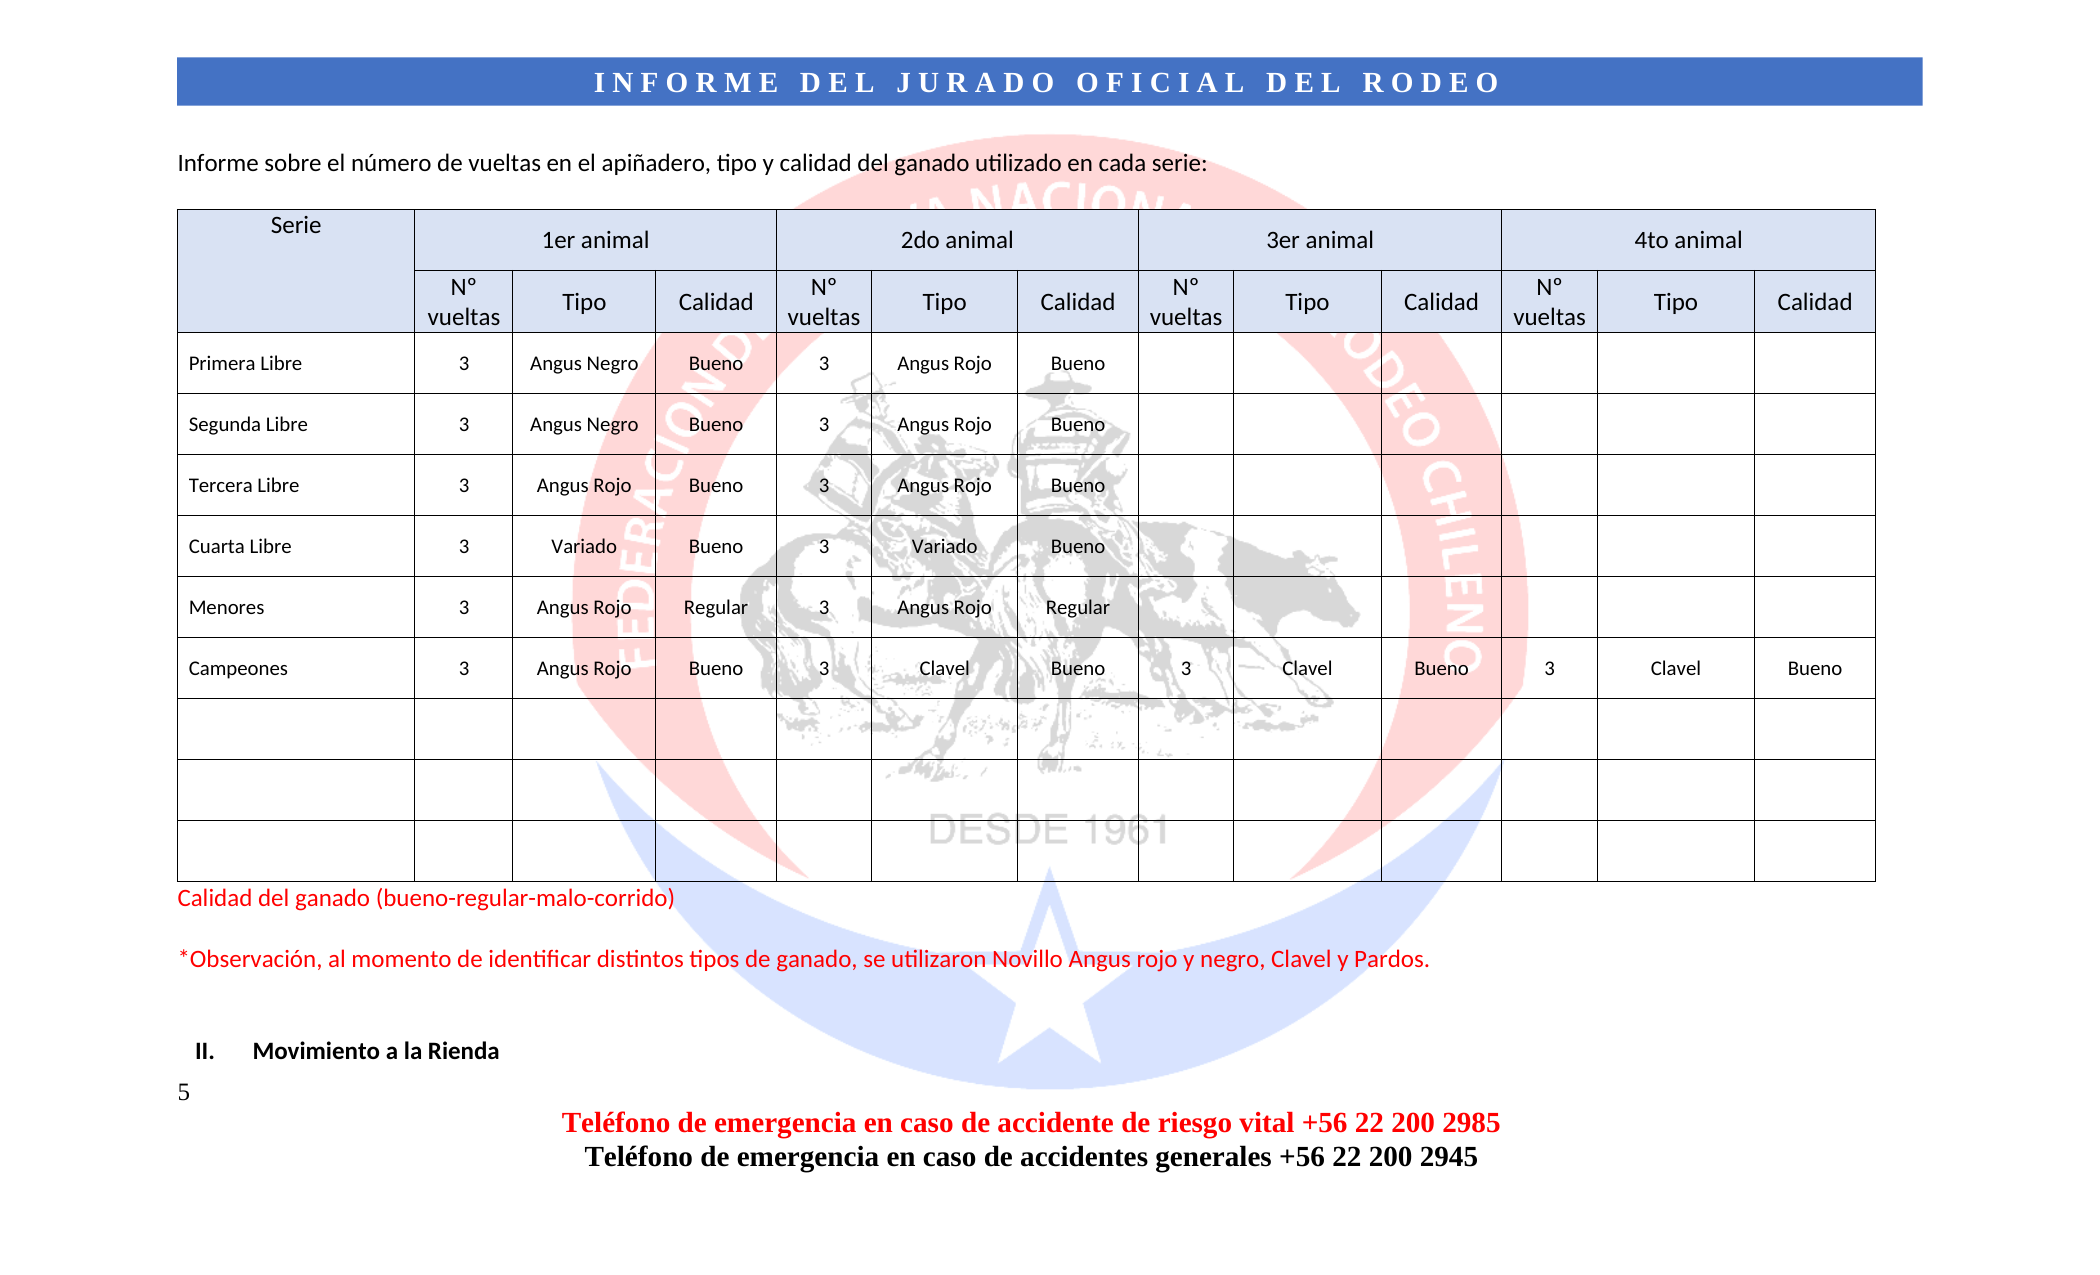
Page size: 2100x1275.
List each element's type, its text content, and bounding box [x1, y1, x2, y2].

table_cell 3 [415, 516, 512, 576]
table_cell Angus Rojo [872, 333, 1017, 393]
text Calidad del ganado (bueno-regular-malo-corrido) [177, 882, 1923, 913]
table_cell 3 [415, 394, 512, 454]
table_cell Tipo [1598, 271, 1754, 332]
table_cell [656, 760, 776, 820]
table_cell [1234, 516, 1381, 576]
table_cell [1382, 760, 1501, 820]
table_cell [415, 821, 512, 881]
table_cell [513, 760, 655, 820]
table_cell Angus Negro [513, 333, 655, 393]
table_cell [1598, 516, 1754, 576]
table_cell [1502, 577, 1597, 637]
table_cell Nº vueltas [415, 271, 512, 332]
table_cell Cuarta Libre [178, 516, 414, 576]
table_cell [777, 699, 871, 759]
table_cell Tercera Libre [178, 455, 414, 515]
table_cell [1139, 577, 1233, 637]
table_cell 3 [415, 333, 512, 393]
table_header 3er animal [1139, 210, 1501, 270]
table_header 2do animal [777, 210, 1138, 270]
table_cell [1139, 516, 1233, 576]
table_cell [1139, 760, 1233, 820]
table_cell 3 [777, 577, 871, 637]
table_cell [178, 760, 414, 820]
table_cell [1598, 760, 1754, 820]
table_cell [1755, 577, 1875, 637]
text Informe sobre el número de vueltas en el apiñadero, tipo y calidad del ganado utilizado en cada serie: [177, 148, 1923, 178]
table_cell Variado [513, 516, 655, 576]
table_cell [1502, 699, 1597, 759]
table_cell Angus Rojo [513, 577, 655, 637]
table_cell [1598, 333, 1754, 393]
table_cell [1598, 699, 1754, 759]
table_cell [415, 699, 512, 759]
table_cell Nº vueltas [1502, 271, 1597, 332]
table_cell [1382, 394, 1501, 454]
table_cell [513, 821, 655, 881]
table_cell 3 [777, 455, 871, 515]
table_cell Variado [872, 516, 1017, 576]
table_cell Calidad [1018, 271, 1138, 332]
table_cell [178, 699, 414, 759]
table_header 1er animal [415, 210, 776, 270]
table_cell Bueno [1018, 455, 1138, 515]
table_cell Bueno [1018, 333, 1138, 393]
table_cell Angus Rojo [872, 577, 1017, 637]
table_cell 3 [777, 638, 871, 698]
table_cell [1755, 455, 1875, 515]
table_cell [178, 821, 414, 881]
table_cell Angus Rojo [513, 638, 655, 698]
table_cell [1382, 333, 1501, 393]
table_cell [1755, 516, 1875, 576]
table_cell [1018, 760, 1138, 820]
table_cell Clavel [872, 638, 1017, 698]
table_cell 3 [1502, 638, 1597, 698]
table_cell [872, 821, 1017, 881]
table_cell 3 [415, 455, 512, 515]
table_cell Calidad [656, 271, 776, 332]
table_cell Regular [1018, 577, 1138, 637]
table_cell [1502, 516, 1597, 576]
table_cell Angus Negro [513, 394, 655, 454]
table_cell Bueno [1018, 394, 1138, 454]
table_cell [1755, 394, 1875, 454]
table_cell [1382, 699, 1501, 759]
table_cell Angus Rojo [872, 394, 1017, 454]
table_cell [1018, 821, 1138, 881]
table_cell Angus Rojo [872, 455, 1017, 515]
table_cell [415, 760, 512, 820]
list Movimiento a la Rienda [215, 1035, 1716, 1065]
table_cell Tipo [1234, 271, 1381, 332]
table_cell [1598, 394, 1754, 454]
table_cell Primera Libre [178, 333, 414, 393]
table_cell [1598, 455, 1754, 515]
table_cell [1382, 821, 1501, 881]
text *Observación, al momento de identificar distintos tipos de ganado, se utilizaron Novillo Angus rojo y negro, Clavel y Pardos. [177, 943, 1923, 974]
table_cell 3 [777, 516, 871, 576]
table_cell [1382, 516, 1501, 576]
table_cell Bueno [1018, 516, 1138, 576]
table_cell Calidad [1382, 271, 1501, 332]
table_cell [1234, 333, 1381, 393]
table_cell Bueno [656, 394, 776, 454]
table_cell Nº vueltas [777, 271, 871, 332]
table_cell 3 [1139, 638, 1233, 698]
table_cell [872, 760, 1017, 820]
table_cell [1502, 333, 1597, 393]
table_cell [1234, 455, 1381, 515]
table_cell Bueno [1755, 638, 1875, 698]
table_cell [777, 821, 871, 881]
table_cell [1139, 699, 1233, 759]
table_cell [1598, 821, 1754, 881]
table_cell [1139, 821, 1233, 881]
table_cell [1234, 577, 1381, 637]
table_cell [1502, 821, 1597, 881]
table_cell Regular [656, 577, 776, 637]
table_cell [1755, 821, 1875, 881]
table_cell [1382, 577, 1501, 637]
table_cell Tipo [872, 271, 1017, 332]
table_cell Bueno [656, 333, 776, 393]
table_cell 3 [777, 394, 871, 454]
table_cell 3 [415, 577, 512, 637]
table_cell [1234, 394, 1381, 454]
table_cell Bueno [656, 638, 776, 698]
table_cell Tipo [513, 271, 655, 332]
table_cell [1234, 699, 1381, 759]
table_cell [513, 699, 655, 759]
table_header Serie [178, 210, 414, 332]
table_cell Segunda Libre [178, 394, 414, 454]
table_cell Bueno [656, 455, 776, 515]
table_cell [1598, 577, 1754, 637]
table_cell Bueno [1382, 638, 1501, 698]
table_cell [1234, 760, 1381, 820]
table_cell Clavel [1234, 638, 1381, 698]
table_cell [1234, 821, 1381, 881]
table_cell [1502, 455, 1597, 515]
table_cell 3 [777, 333, 871, 393]
table_cell [1139, 394, 1233, 454]
table_cell [1382, 455, 1501, 515]
table_cell [1018, 699, 1138, 759]
table_cell Angus Rojo [513, 455, 655, 515]
table_cell [777, 760, 871, 820]
table_cell Nº vueltas [1139, 271, 1233, 332]
table_cell [1139, 333, 1233, 393]
table_cell [1755, 333, 1875, 393]
table_cell Calidad [1755, 271, 1875, 332]
table_cell [872, 699, 1017, 759]
table_cell Bueno [656, 516, 776, 576]
table_cell [656, 821, 776, 881]
table_header 4to animal [1502, 210, 1875, 270]
table_cell [1139, 455, 1233, 515]
table_cell 3 [415, 638, 512, 698]
table_cell [1502, 760, 1597, 820]
table_cell [1755, 699, 1875, 759]
table_cell Menores [178, 577, 414, 637]
table_cell Campeones [178, 638, 414, 698]
table_cell Bueno [1018, 638, 1138, 698]
table_cell [1502, 394, 1597, 454]
table_cell [656, 699, 776, 759]
table_cell [1755, 760, 1875, 820]
table_cell Clavel [1598, 638, 1754, 698]
